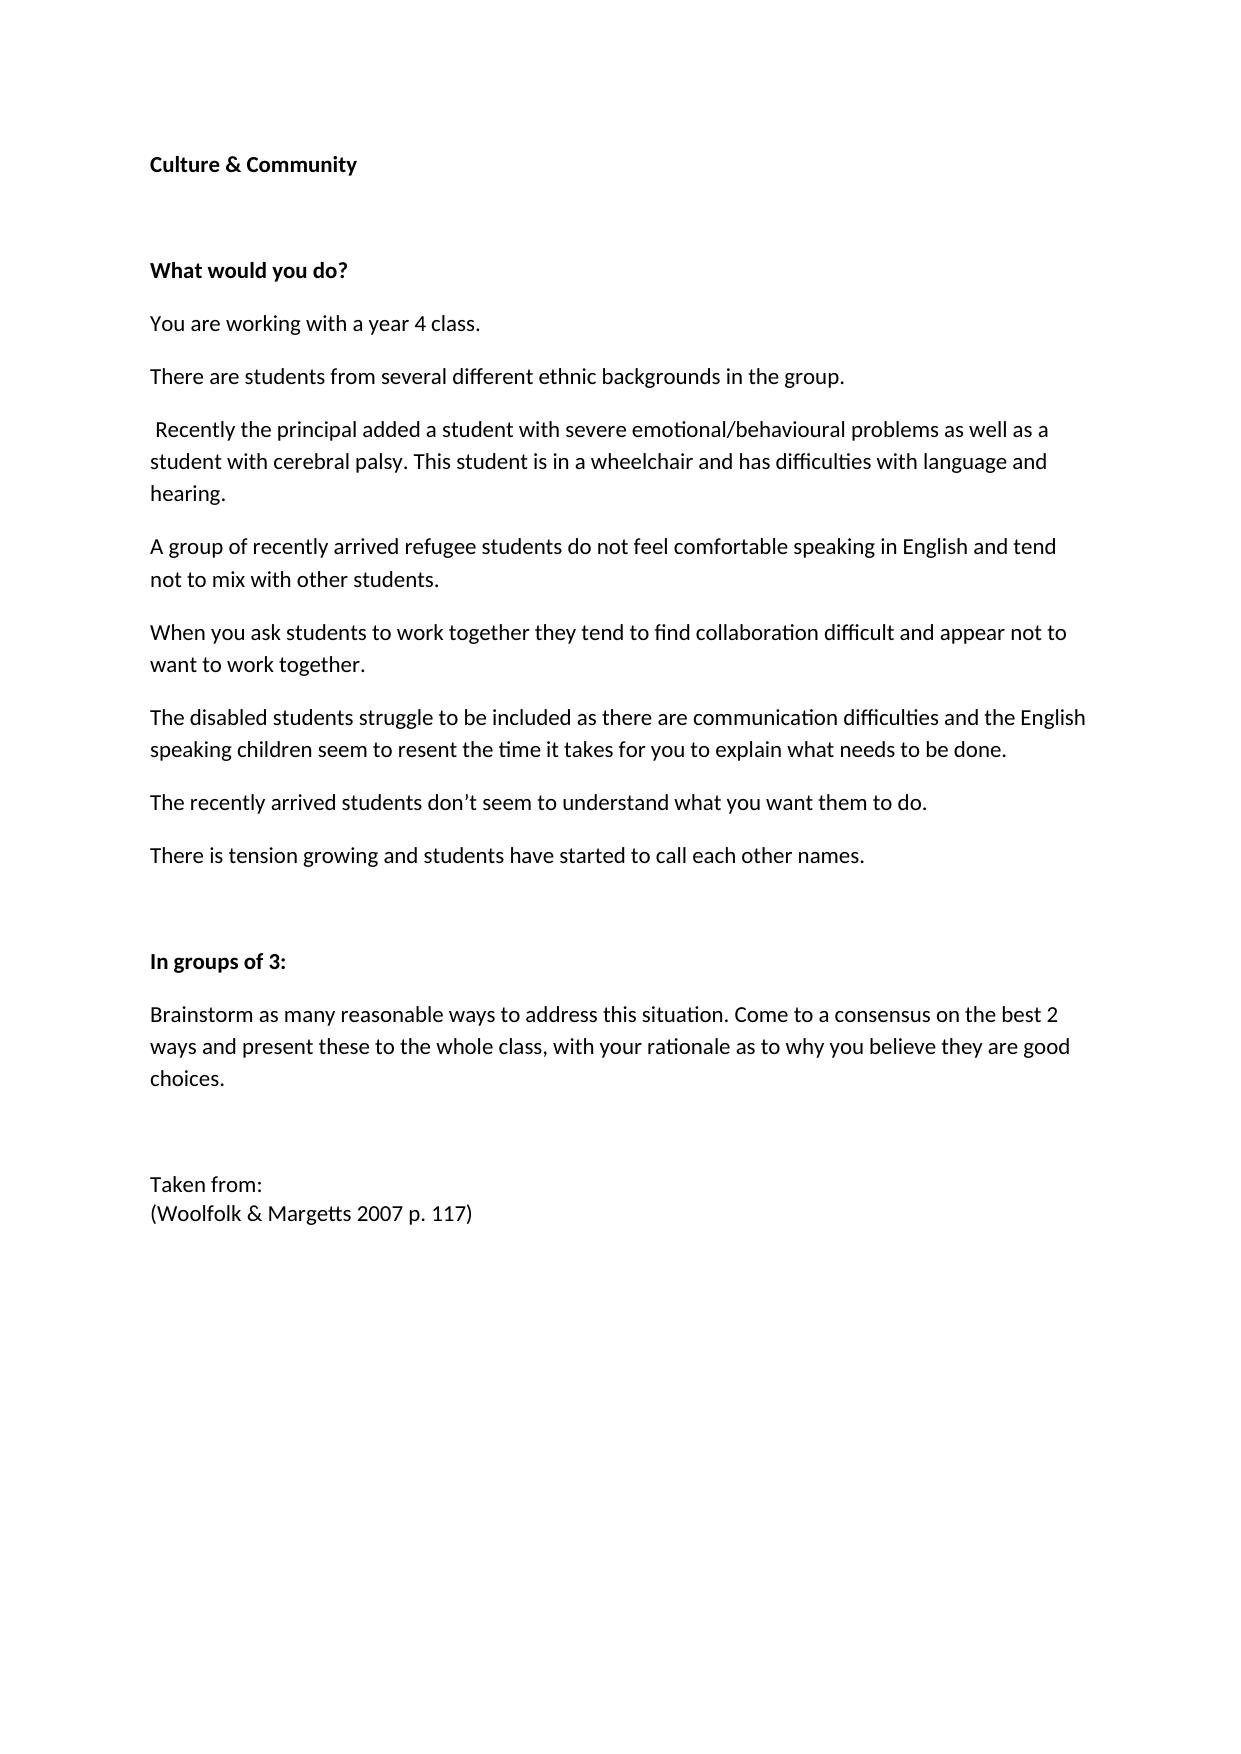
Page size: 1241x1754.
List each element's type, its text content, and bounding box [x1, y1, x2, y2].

text A group of recently arrived refugee students do not feel comfortable speaking in English and tend not to mix with other students. [150, 532, 1090, 593]
text In groups of 3: [150, 947, 1090, 975]
text Brainstorm as many reasonable ways to address this situation. Come to a consensus on the best 2 ways and present these to the whole class, with your rationale as to why you believe they are good choices. [150, 1000, 1090, 1093]
text When you ask students to work together they tend to find collaboration difficult and appear not to want to work together. [150, 618, 1090, 678]
text The recently arrived students don’t seem to understand what you want them to do. [150, 788, 1090, 816]
text Culture & Community [150, 150, 1090, 178]
text You are working with a year 4 class. [150, 309, 1090, 337]
text The disabled students struggle to be included as there are communication difficulties and the English speaking children seem to resent the time it takes for you to explain what needs to be done. [150, 703, 1090, 763]
text (Woolfolk & Margetts 2007 p. 117) [150, 1199, 1090, 1227]
text Taken from: [150, 1171, 1090, 1199]
text There is tension growing and students have started to call each other names. [150, 841, 1090, 869]
text There are students from several different ethnic backgrounds in the group. [150, 362, 1090, 390]
text Recently the principal added a student with severe emotional/behavioural problems as well as a student with cerebral palsy. This student is in a wheelchair and has difficulties with language and hearing. [150, 415, 1090, 507]
text What would you do? [150, 256, 1090, 284]
